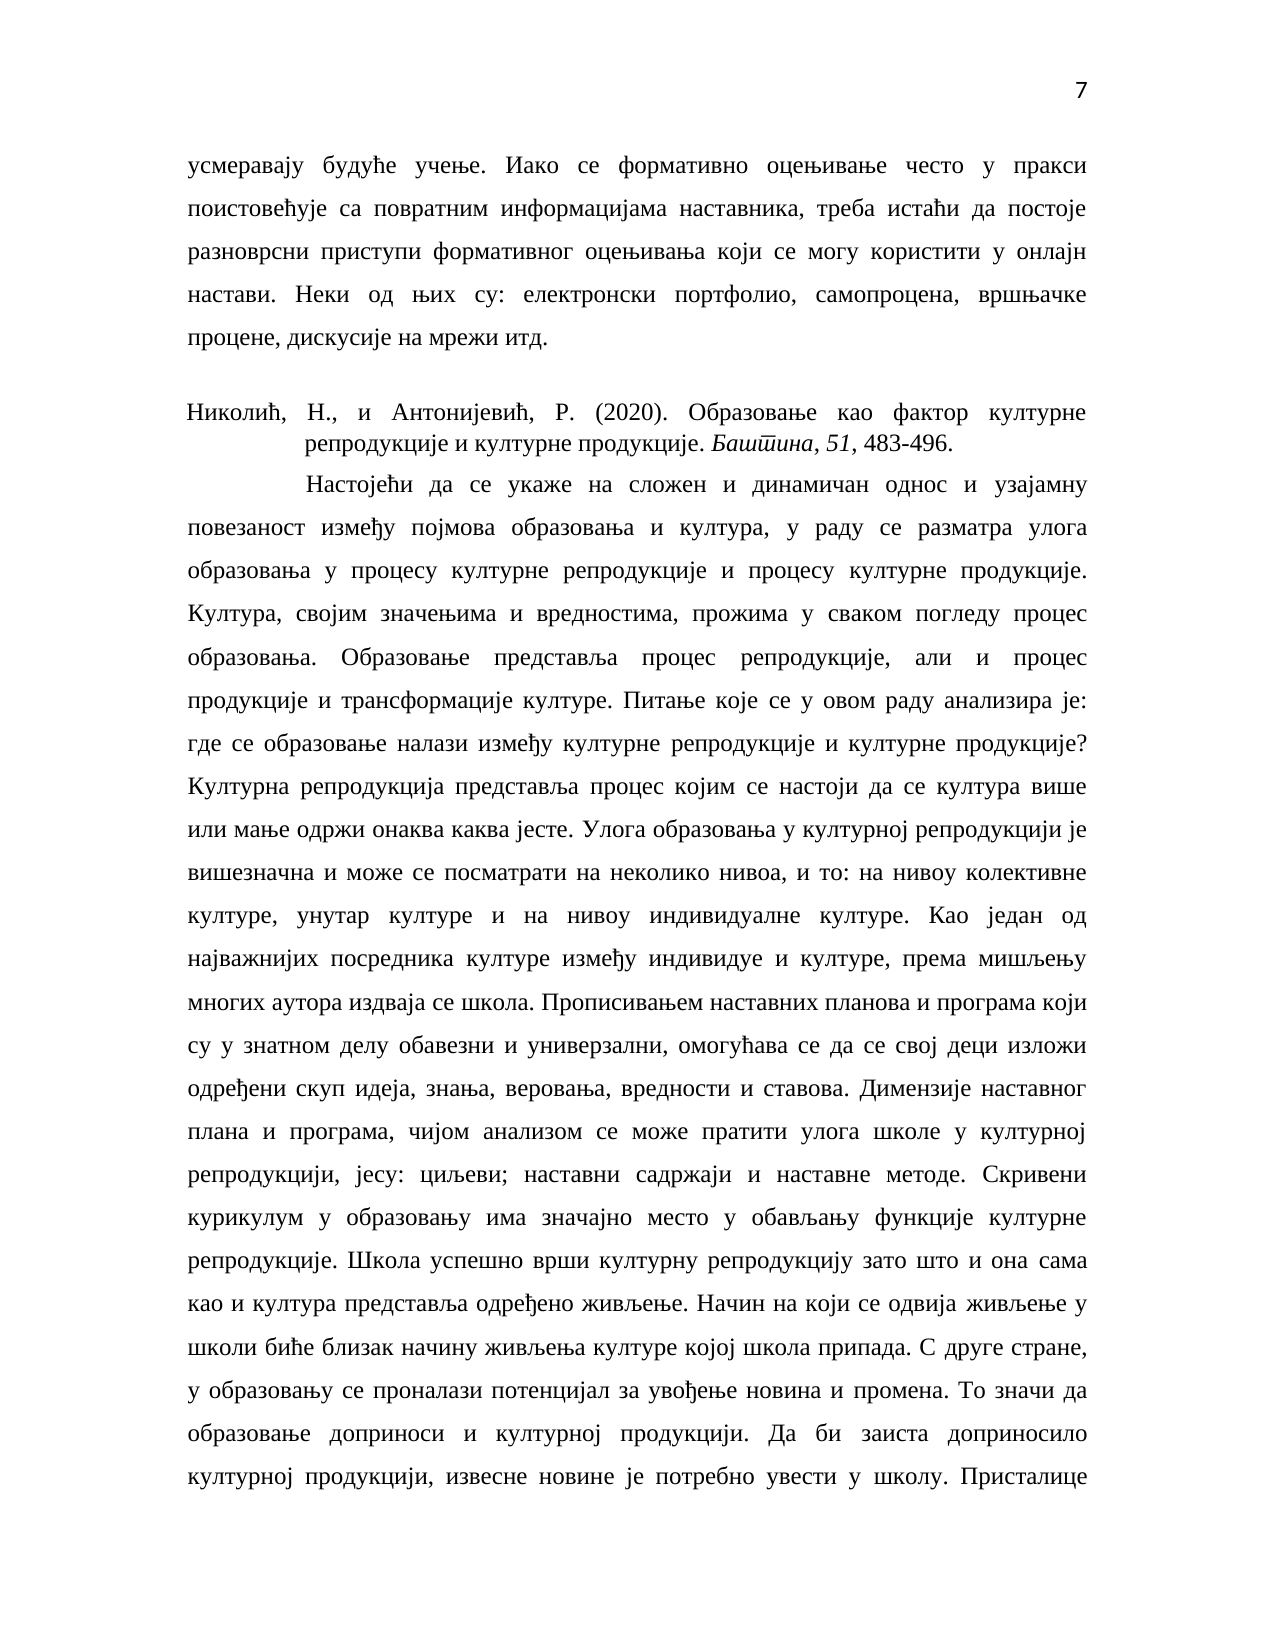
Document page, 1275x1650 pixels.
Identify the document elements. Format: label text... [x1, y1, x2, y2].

text Николић, Н., и Антонијевић, Р. (2020). Образовање као фактор културне репродукције и културне продукције. Баштина, 51, 483-496. [186, 397, 1087, 456]
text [187, 150, 1087, 351]
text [187, 469, 1087, 1490]
